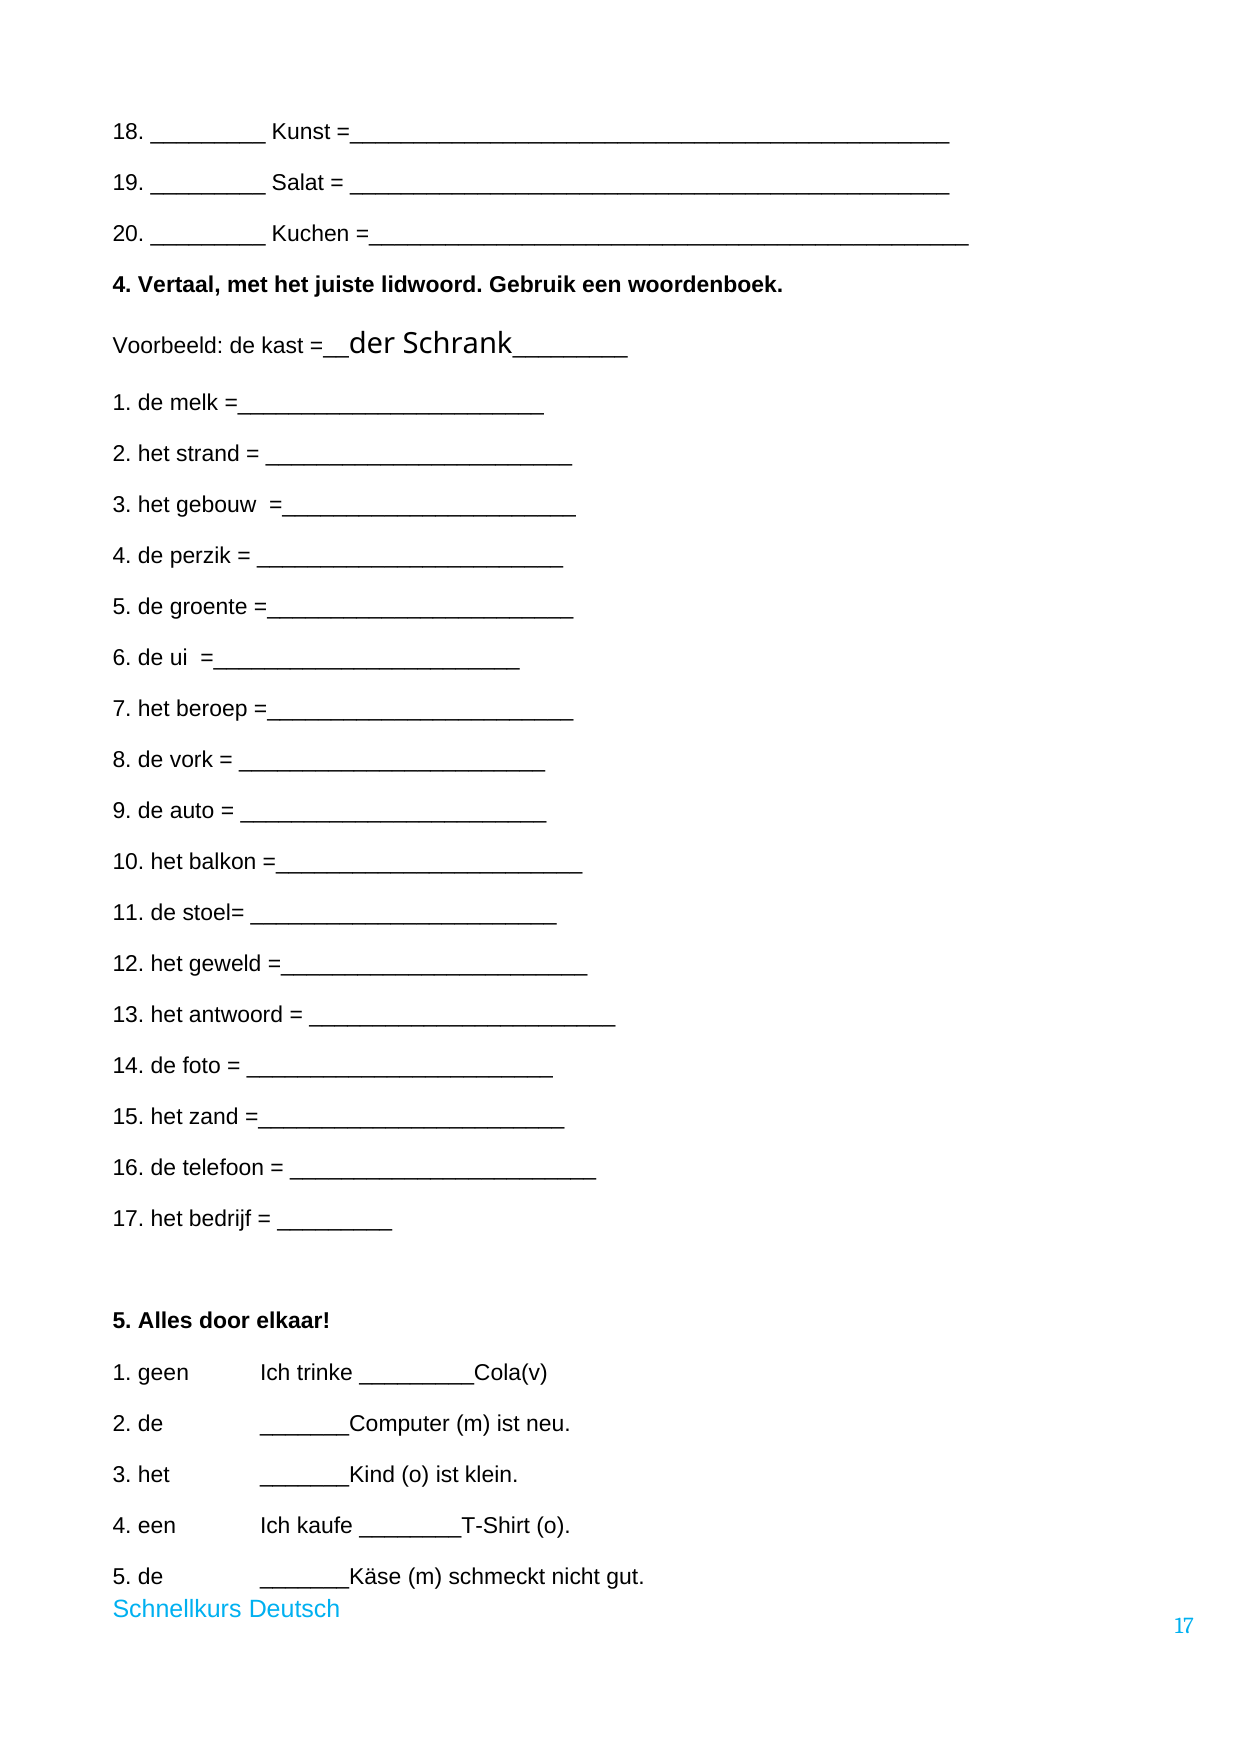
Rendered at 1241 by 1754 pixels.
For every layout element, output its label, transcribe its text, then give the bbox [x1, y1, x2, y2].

text 6. de ui =________________________ [112, 644, 1128, 670]
text 5. de _______Käse (m) schmeckt nicht gut. [112, 1563, 1128, 1589]
text 19. _________ Salat = _______________________________________________ [112, 169, 1128, 196]
text 10. het balkon =________________________ [112, 848, 1128, 874]
text 18. _________ Kunst =_______________________________________________ [112, 118, 1128, 144]
text 17. het bedrijf = _________ [112, 1205, 1128, 1232]
text 8. de vork = ________________________ [112, 746, 1128, 772]
text 15. het zand =________________________ [112, 1103, 1128, 1130]
text 14. de foto = ________________________ [112, 1052, 1128, 1079]
text 3. het gebouw =_______________________ [112, 491, 1128, 517]
text 12. het geweld =________________________ [112, 950, 1128, 977]
text 1. de melk =________________________ [112, 389, 1128, 415]
text 1. geen Ich trinke _________Cola(v) [112, 1358, 1128, 1385]
text 4. de perzik = ________________________ [112, 542, 1128, 568]
text 20. _________ Kuchen =_______________________________________________ [112, 220, 1128, 247]
text 3. het _______Kind (o) ist klein. [112, 1461, 1128, 1487]
text 2. de _______Computer (m) ist neu. [112, 1409, 1128, 1436]
text 5. de groente =________________________ [112, 593, 1128, 619]
text 7. het beroep =________________________ [112, 695, 1128, 721]
text 4. een Ich kaufe ________T-Shirt (o). [112, 1512, 1128, 1538]
text 9. de auto = ________________________ [112, 797, 1128, 823]
text Voorbeeld: de kast =__der Schrank_________ [112, 322, 1128, 362]
text 5. Alles door elkaar! [112, 1307, 1128, 1334]
text 11. de stoel= ________________________ [112, 899, 1128, 926]
text 13. het antwoord = ________________________ [112, 1001, 1128, 1028]
text 4. Vertaal, met het juiste lidwoord. Gebruik een woordenboek. [112, 271, 1128, 298]
text 16. de telefoon = ________________________ [112, 1154, 1128, 1181]
text 2. het strand = ________________________ [112, 440, 1128, 466]
